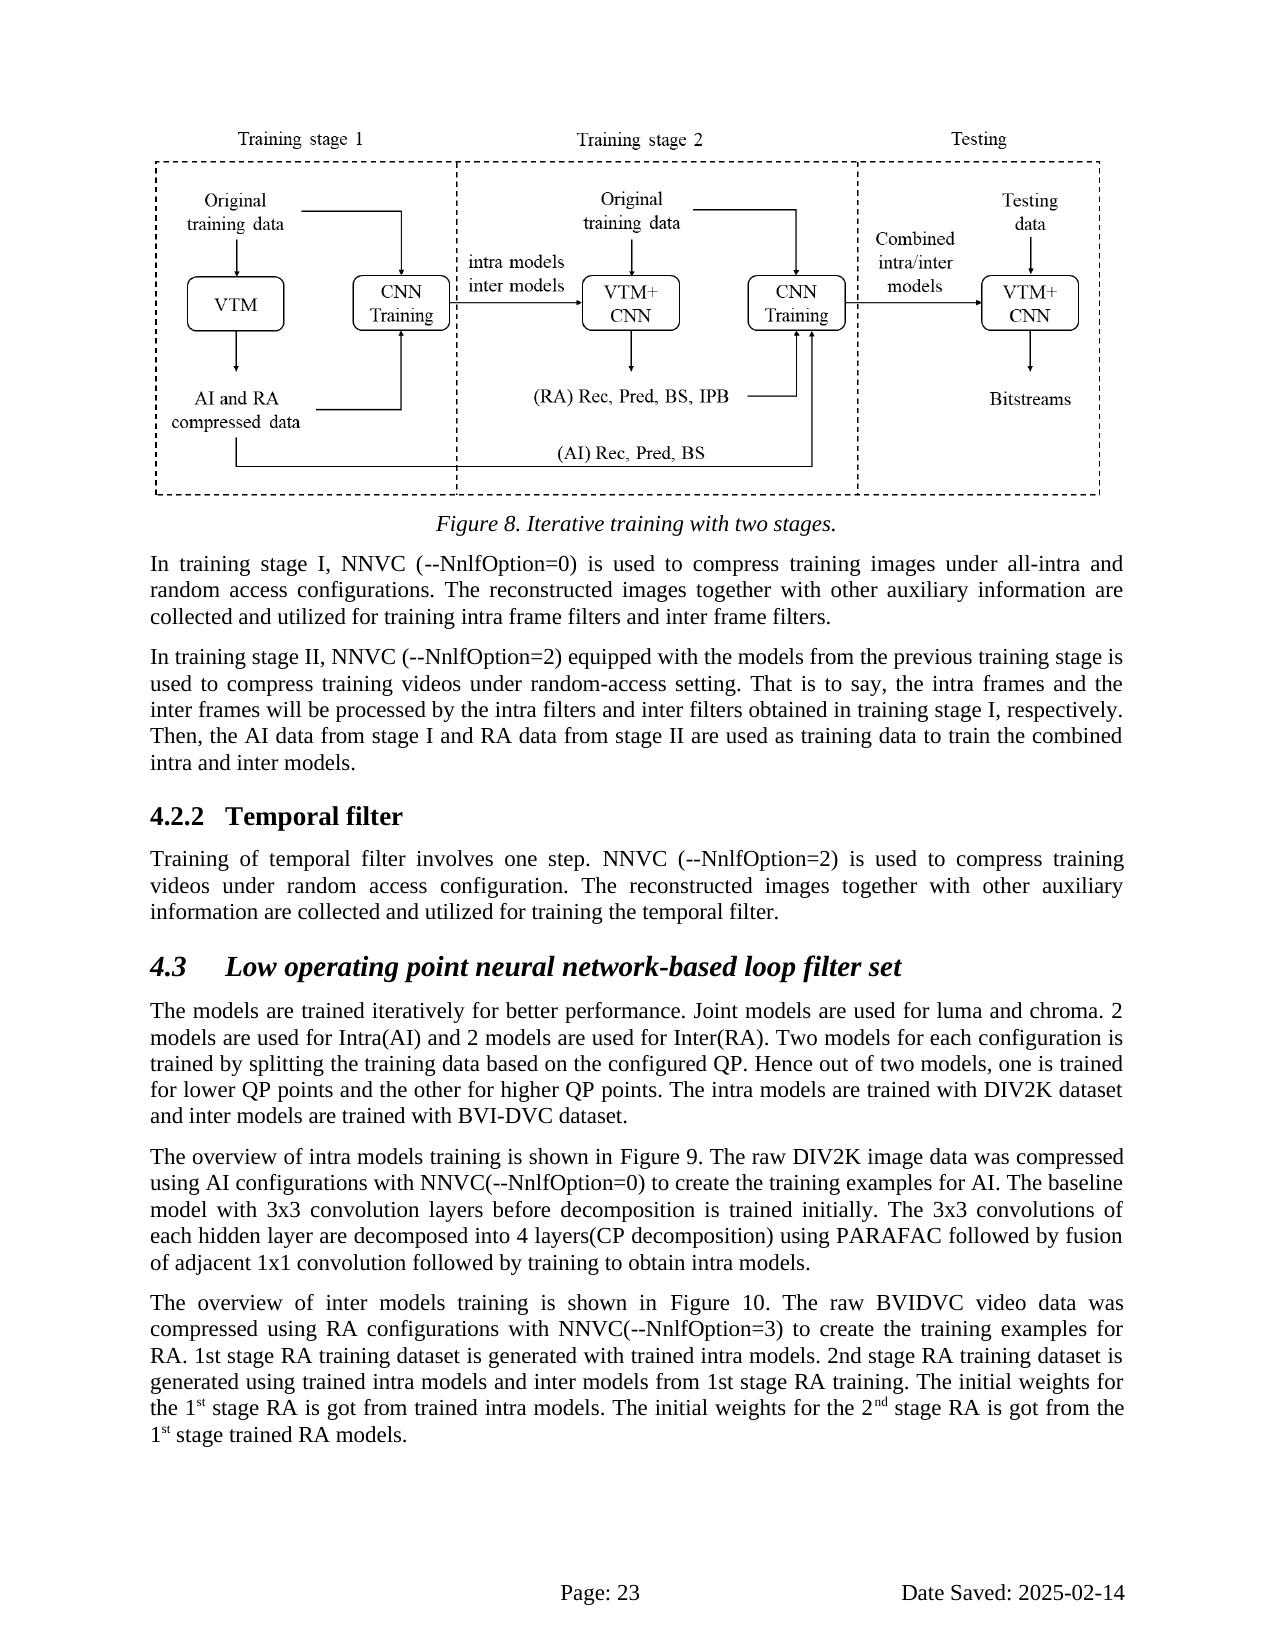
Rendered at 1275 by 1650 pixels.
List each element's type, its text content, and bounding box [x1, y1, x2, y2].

subtitle Low operating point neural network-based loop filter set [150, 949, 1125, 983]
picture [155, 120, 1120, 496]
text In training stage I, NNVC (--NnlfOption=0) is used to compress training images under all-intra and random access configurations. The reconstructed images together with other auxiliary information are collected and utilized for training intra frame filters and inter frame filters. [150, 550, 1125, 629]
text The models are trained iteratively for better performance. Joint models are used for luma and chroma. 2 models are used for Intra(AI) and 2 models are used for Inter(RA). Two models for each configuration is trained by splitting the training data based on the configured QP. Hence out of two models, one is trained for lower QP points and the other for higher QP points. The intra models are trained with DIV2K dataset and inter models are trained with BVI-DVC dataset. [150, 997, 1125, 1129]
text Training of temporal filter involves one step. NNVC (--NnlfOption=2) is used to compress training videos under random access configuration. The reconstructed images together with other auxiliary information are collected and utilized for training the temporal filter. [150, 845, 1125, 924]
subtitle Temporal filter [150, 800, 1125, 831]
text In training stage II, NNVC (--NnlfOption=2) equipped with the models from the previous training stage is used to compress training videos under random-access setting. That is to say, the intra frames and the inter frames will be processed by the intra filters and inter filters obtained in training stage I, respectively. Then, the AI data from stage I and RA data from stage II are used as training data to train the combined intra and inter models. [150, 643, 1125, 775]
text Figure 8. Iterative training with two stages. [150, 509, 1125, 536]
